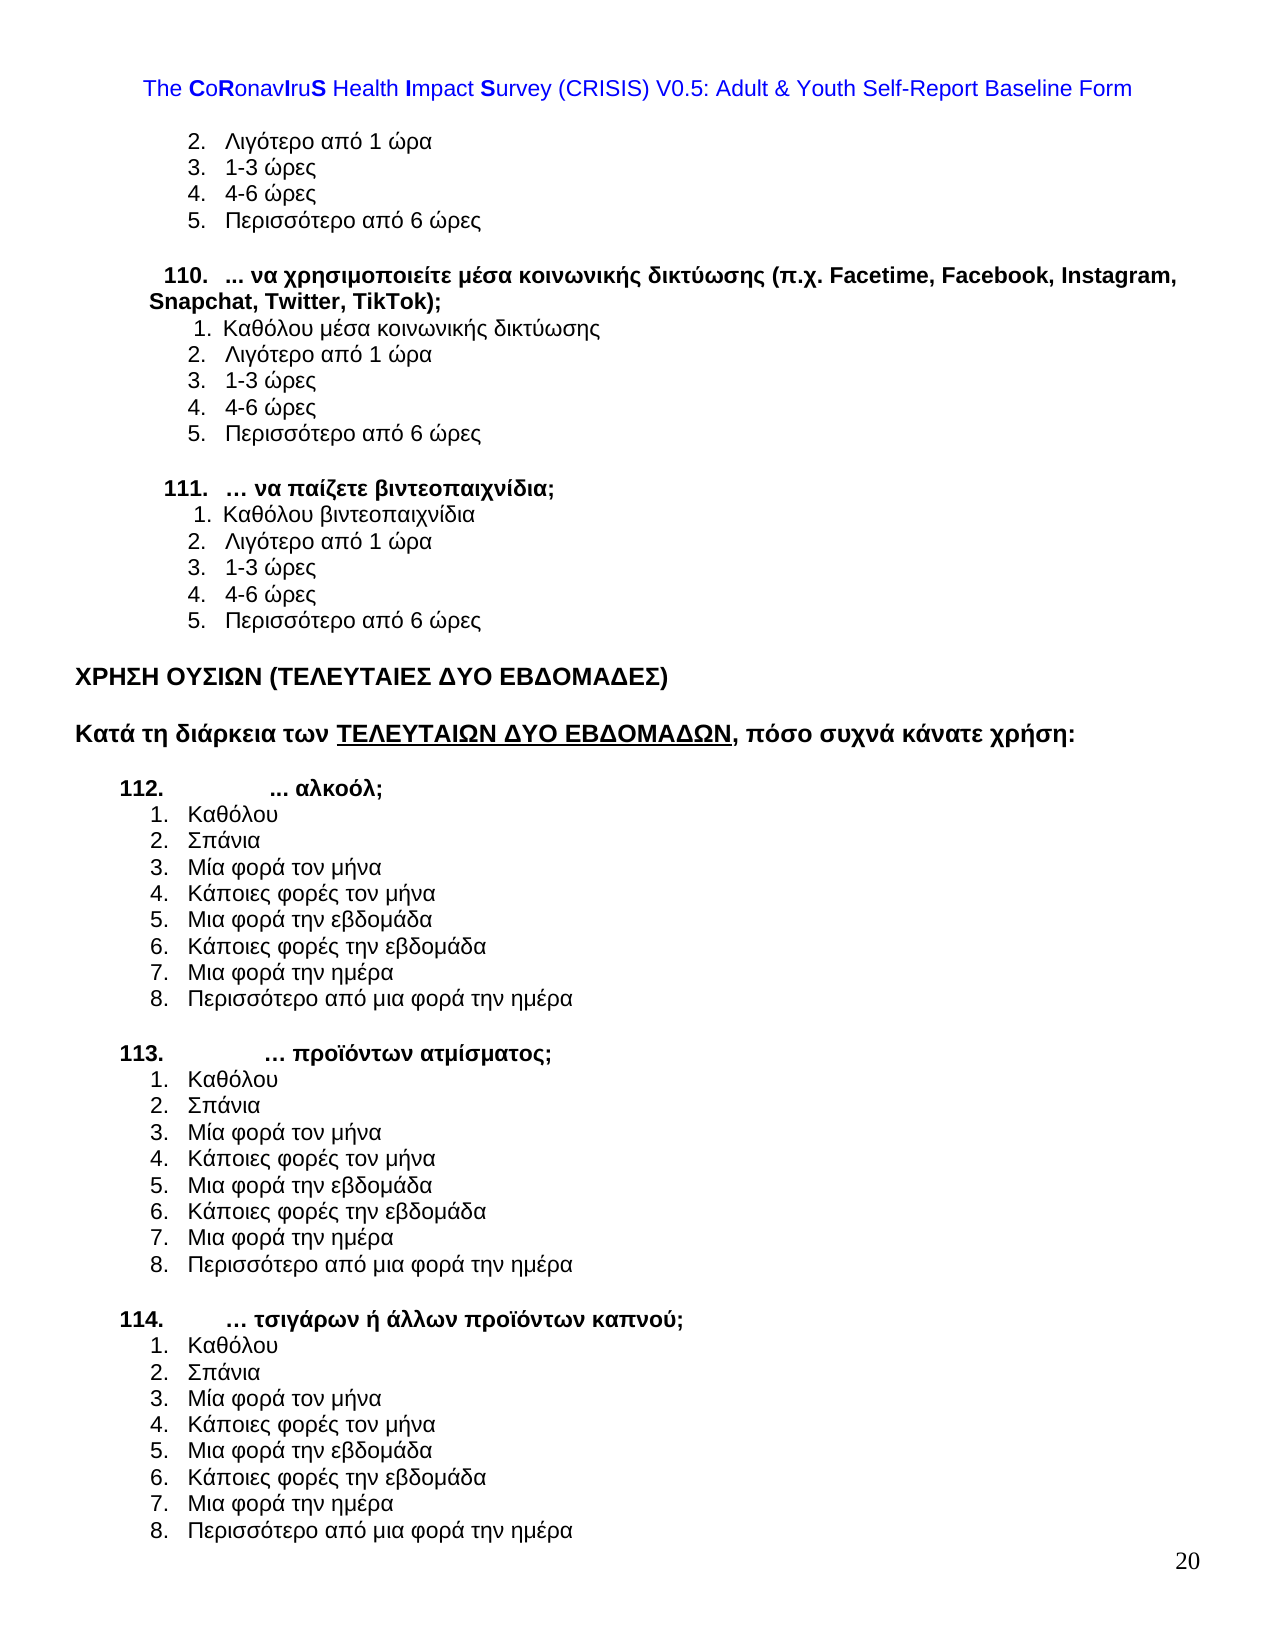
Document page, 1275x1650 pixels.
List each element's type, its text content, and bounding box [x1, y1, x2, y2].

list Περισσότερο από 6 ώρες [187, 420, 1200, 446]
text Κατά τη διάρκεια των ΤΕΛΕΥΤΑΙΩΝ ΔΥΟ ΕΒΔΟΜΑΔΩΝ, πόσο συχνά κάνατε χρήση: [75, 719, 1200, 748]
list … να παίζετε βιντεοπαιχνίδια; [148, 475, 1200, 501]
list Μια φορά την εβδομάδα [150, 1172, 1200, 1198]
list Μια φορά την ημέρα [150, 1224, 1200, 1251]
list Σπάνια [150, 1092, 1200, 1119]
list Καθόλου βιντεοπαιχνίδια [193, 501, 1200, 528]
list Σπάνια [150, 827, 1200, 854]
list Μια φορά την ημέρα [150, 1490, 1200, 1517]
list Μια φορά την εβδομάδα [150, 1437, 1200, 1464]
list Καθόλου μέσα κοινωνικής δικτύωσης [193, 314, 1200, 341]
list 4-6 ώρες [187, 180, 1200, 207]
list ... να χρησιμοποιείτε μέσα κοινωνικής δικτύωσης (π.χ. Facetime, Facebook, Instagram, Snapchat, Twitter, TikTok); [149, 262, 1200, 314]
list Κάποιες φορές τον μήνα [150, 1411, 1200, 1437]
text ΧΡΗΣΗ ΟΥΣΙΩΝ (ΤΕΛΕΥΤΑΙΕΣ ΔΥΟ ΕΒΔΟΜΑΔΕΣ) [75, 662, 1200, 691]
list Καθόλου [150, 801, 1200, 827]
list 1-3 ώρες [187, 367, 1200, 394]
list Καθόλου [150, 1332, 1200, 1358]
list Περισσότερο από μια φορά την ημέρα [150, 1251, 1200, 1277]
list Λιγότερο από 1 ώρα [187, 128, 1200, 154]
list Λιγότερο από 1 ώρα [187, 341, 1200, 367]
list Λιγότερο από 1 ώρα [187, 528, 1200, 554]
list Περισσότερο από μια φορά την ημέρα [150, 1517, 1200, 1543]
list Σπάνια [150, 1358, 1200, 1385]
list Μια φορά την εβδομάδα [150, 906, 1200, 933]
list Κάποιες φορές την εβδομάδα [150, 933, 1200, 959]
list Κάποιες φορές τον μήνα [150, 1145, 1200, 1172]
list Κάποιες φορές την εβδομάδα [150, 1464, 1200, 1490]
list Περισσότερο από 6 ώρες [187, 607, 1200, 633]
list … τσιγάρων ή άλλων προϊόντων καπνού; [119, 1306, 1200, 1332]
list 1-3 ώρες [187, 154, 1200, 180]
list … προϊόντων ατμίσματος; [119, 1040, 1200, 1066]
list Μία φορά τον μήνα [150, 1119, 1200, 1145]
list Κάποιες φορές την εβδομάδα [150, 1198, 1200, 1224]
list Περισσότερο από μια φορά την ημέρα [150, 985, 1200, 1012]
list Καθόλου [150, 1066, 1200, 1092]
list Περισσότερο από 6 ώρες [187, 207, 1200, 233]
list 1-3 ώρες [187, 554, 1200, 581]
list Κάποιες φορές τον μήνα [150, 880, 1200, 906]
list Μια φορά την ημέρα [150, 959, 1200, 985]
list ... αλκοόλ; [119, 774, 1200, 801]
list Μία φορά τον μήνα [150, 1385, 1200, 1411]
list 4-6 ώρες [187, 394, 1200, 420]
list 4-6 ώρες [187, 581, 1200, 607]
list Μία φορά τον μήνα [150, 854, 1200, 880]
